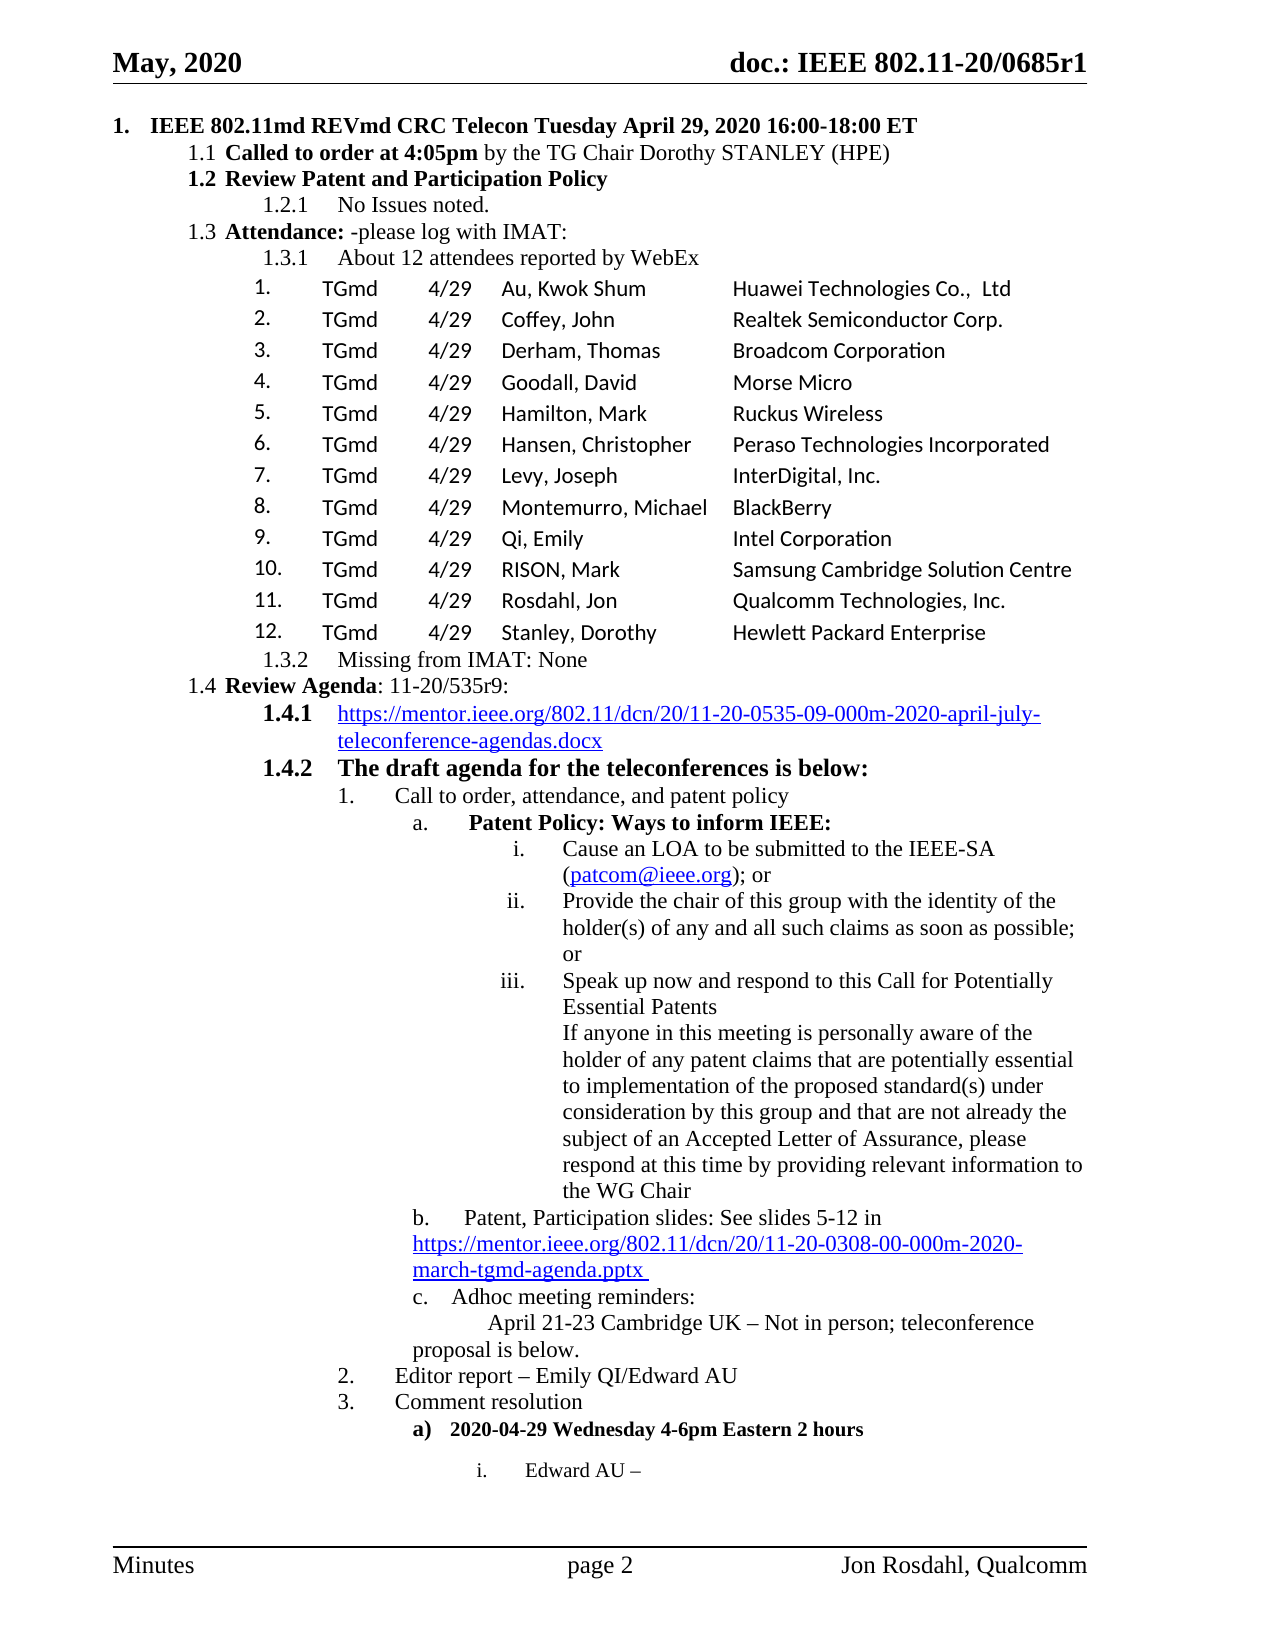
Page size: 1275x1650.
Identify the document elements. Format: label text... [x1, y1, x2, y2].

list Speak up now and respond to this Call for Potentially Essential Patents [525, 967, 1087, 1019]
table_cell Derham, Thomas [500, 333, 731, 364]
table_cell Goodall, David [500, 364, 731, 396]
table_cell 4/29 [400, 333, 500, 364]
list https://mentor.ieee.org/802.11/dcn/20/11-20-0535-09-000m-2020-april-july-teleconference-agendas.docx [262, 698, 1087, 753]
table_cell TGmd [300, 458, 400, 489]
table_cell [245, 458, 300, 489]
table_cell Realtek Semiconductor Corp. [731, 302, 1087, 333]
table_cell TGmd [300, 521, 400, 552]
table_cell TGmd [300, 552, 400, 583]
list Called to order at 4:05pm by the TG Chair Dorothy STANLEY (HPE) [187, 139, 1087, 165]
table_cell Peraso Technologies Incorporated [731, 427, 1087, 458]
table_header TGmd [300, 271, 400, 302]
table_cell Hamilton, Mark [500, 396, 731, 427]
table_cell RISON, Mark [500, 552, 731, 583]
table_cell Qualcomm Technologies, Inc. [731, 583, 1087, 614]
table_cell TGmd [300, 302, 400, 333]
list 3. Comment resolution [337, 1388, 1087, 1415]
table_cell Hansen, Christopher [500, 427, 731, 458]
table_header Huawei Technologies Co., Ltd [731, 271, 1087, 302]
table_cell [245, 489, 300, 521]
table_cell TGmd [300, 427, 400, 458]
table_cell 4/29 [400, 396, 500, 427]
table_cell InterDigital, Inc. [731, 458, 1087, 489]
list About 12 attendees reported by WebEx [262, 244, 1087, 271]
list The draft agenda for the teleconferences is below: [262, 753, 1087, 782]
table_cell [245, 552, 300, 583]
table_cell TGmd [300, 489, 400, 521]
table_cell 4/29 [400, 427, 500, 458]
list 1. Call to order, attendance, and patent policy [337, 782, 1087, 808]
list IEEE 802.11md REVmd CRC Telecon Tuesday April 29, 2020 16:00-18:00 ET [112, 112, 1087, 139]
table_cell Intel Corporation [731, 521, 1087, 552]
table_cell [245, 396, 300, 427]
list Review Patent and Participation Policy [187, 165, 1087, 192]
table_cell [245, 614, 300, 646]
table_cell Coffey, John [500, 302, 731, 333]
list a. Patent Policy: Ways to inform IEEE: [412, 808, 1087, 835]
table_cell Qi, Emily [500, 521, 731, 552]
table_cell Morse Micro [731, 364, 1087, 396]
table_cell [245, 364, 300, 396]
table_cell BlackBerry [731, 489, 1087, 521]
table_cell 4/29 [400, 614, 500, 646]
list c. Adhoc meeting reminders: [412, 1283, 1087, 1309]
table_cell Hewlett Packard Enterprise [731, 614, 1087, 646]
table_cell Samsung Cambridge Solution Centre [731, 552, 1087, 583]
table_cell Montemurro, Michael [500, 489, 731, 521]
table_header 4/29 [400, 271, 500, 302]
list Missing from IMAT: None [262, 646, 1087, 672]
table_cell [245, 333, 300, 364]
list Provide the chair of this group with the identity of the holder(s) of any and all such claims as soon as possible; or [525, 888, 1087, 967]
table_cell Ruckus Wireless [731, 396, 1087, 427]
list Edward AU – [487, 1458, 1087, 1482]
table_cell [245, 521, 300, 552]
table_cell 4/29 [400, 302, 500, 333]
table_cell [245, 583, 300, 614]
table_cell TGmd [300, 364, 400, 396]
table_cell Stanley, Dorothy [500, 614, 731, 646]
list If anyone in this meeting is personally aware of the holder of any patent claims that are potentially essential to implementation of the proposed standard(s) under consideration by this group and that are not already the subject of an Accepted Letter of Assurance, please respond at this time by providing relevant information to the WG Chair [562, 1019, 1087, 1204]
list No Issues noted. [262, 192, 1087, 218]
list 2. Editor report – Emily QI/Edward AU [337, 1362, 1087, 1388]
table_cell TGmd [300, 614, 400, 646]
table_cell 4/29 [400, 583, 500, 614]
table_cell [245, 302, 300, 333]
list Cause an LOA to be submitted to the IEEE-SA (patcom@ieee.org); or [525, 835, 1087, 888]
table_cell [245, 427, 300, 458]
table_cell 4/29 [400, 489, 500, 521]
table_cell Levy, Joseph [500, 458, 731, 489]
table_cell 4/29 [400, 364, 500, 396]
list Review Agenda: 11-20/535r9: [187, 672, 1087, 698]
list Attendance: -please log with IMAT: [187, 218, 1087, 244]
list April 21-23 Cambridge UK – Not in person; teleconference proposal is below. [412, 1309, 1087, 1362]
table_cell Broadcom Corporation [731, 333, 1087, 364]
list b. Patent, Participation slides: See slides 5-12 in https://mentor.ieee.org/802.11/dcn/20/11-20-0308-00-000m-2020-march-tgmd-agenda.pptx [412, 1204, 1087, 1283]
table_cell 4/29 [400, 552, 500, 583]
table_cell TGmd [300, 333, 400, 364]
table_cell 4/29 [400, 458, 500, 489]
table_cell TGmd [300, 583, 400, 614]
table_cell 4/29 [400, 521, 500, 552]
table_cell TGmd [300, 396, 400, 427]
list 2020-04-29 Wednesday 4-6pm Eastern 2 hours [412, 1415, 1087, 1441]
table_header [245, 271, 300, 302]
table_header Au, Kwok Shum [500, 271, 731, 302]
table_cell Rosdahl, Jon [500, 583, 731, 614]
